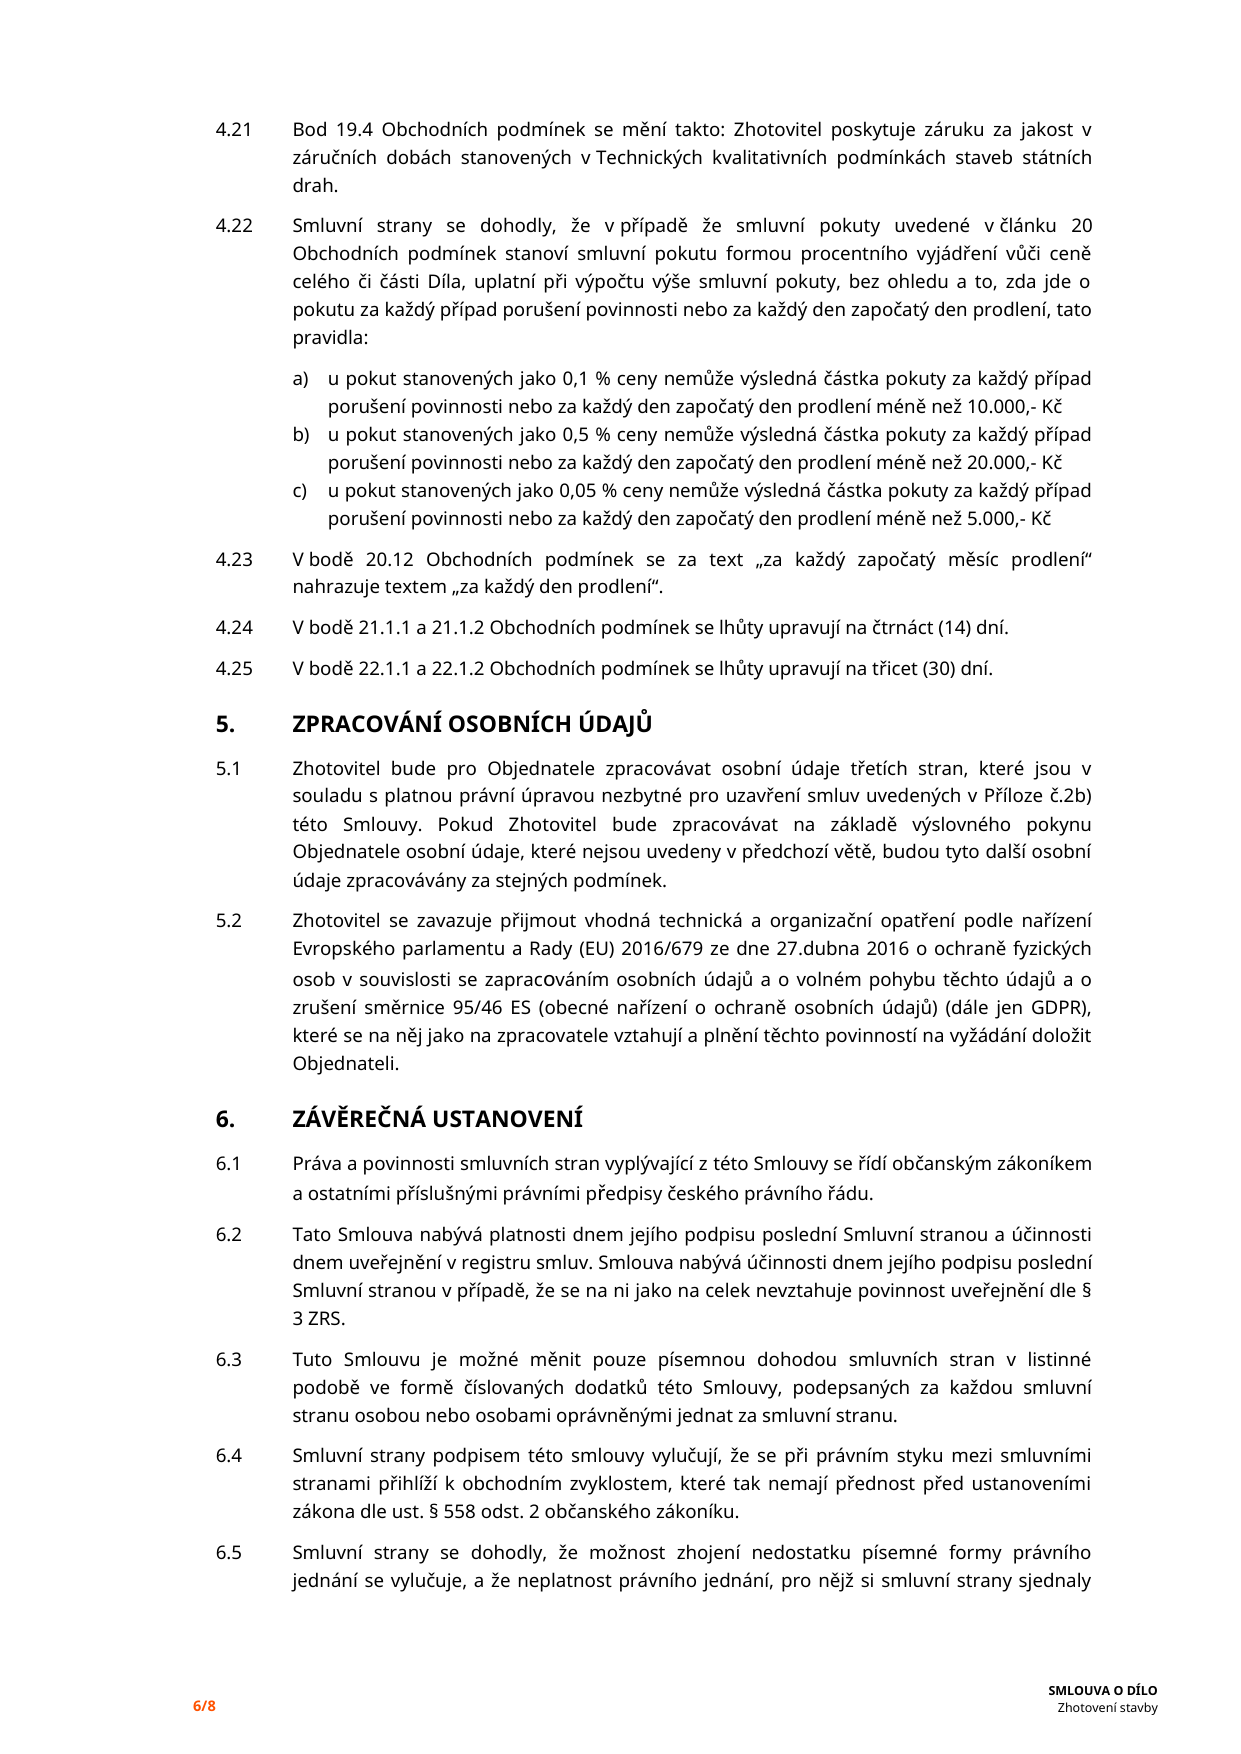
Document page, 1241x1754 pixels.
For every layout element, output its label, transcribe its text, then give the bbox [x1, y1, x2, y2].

text u pokut stanovených jako 0,05 % ceny nemůže výsledná částka pokuty za každý případ porušení povinnosti nebo za každý den započatý den prodlení méně než 5.000,- Kč [292, 477, 1093, 531]
text Smluvní strany podpisem této smlouvy vylučují, že se při právním styku mezi smluvními stranami přihlíží k obchodním zvyklostem, které tak nemají přednost před ustanoveními zákona dle ust. § 558 odst. 2 občanského zákoníku. [216, 1443, 1093, 1524]
text Bod 19.4 Obchodních podmínek se mění takto: Zhotovitel poskytuje záruku za jakost v záručních dobách stanovených v Technických kvalitativních podmínkách staveb státních drah. [216, 116, 1093, 198]
text Zhotovitel bude pro Objednatele zpracovávat osobní údaje třetích stran, které jsou v souladu s platnou právní úpravou nezbytné pro uzavření smluv uvedených v Příloze č.2b) této Smlouvy. Pokud Zhotovitel bude zpracovávat na základě výslovného pokynu Objednatele osobní údaje, které nejsou uvedeny v předchozí větě, budou tyto další osobní údaje zpracovávány za stejných podmínek. [216, 755, 1093, 892]
text ZÁVĚREČNÁ USTANOVENÍ [216, 1103, 1093, 1134]
text Tuto Smlouvu je možné měnit pouze písemnou dohodou smluvních stran v listinné podobě ve formě číslovaných dodatků této Smlouvy, podepsaných za každou smluvní stranu osobou nebo osobami oprávněnými jednat za smluvní stranu. [216, 1346, 1093, 1428]
text V bodě 20.12 Obchodních podmínek se za text „za každý započatý měsíc prodlení“ nahrazuje textem „za každý den prodlení“. [216, 546, 1093, 599]
text u pokut stanovených jako 0,5 % ceny nemůže výsledná částka pokuty za každý případ porušení povinnosti nebo za každý den započatý den prodlení méně než 20.000,- Kč [292, 421, 1093, 475]
list u pokut stanovených jako 0,1 % ceny nemůže výsledná částka pokuty za každý případ porušení povinnosti nebo za každý den započatý den prodlení méně než 10.000,- Kč [292, 365, 1093, 419]
text ZPRACOVÁNÍ OSOBNÍCH ÚDAJŮ [216, 708, 1093, 739]
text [216, 1539, 1093, 1593]
text V bodě 22.1.1 a 22.1.2 Obchodních podmínek se lhůty upravují na třicet (30) dní. [216, 655, 1093, 680]
text Zhotovitel se zavazuje přijmout vhodná technická a organizační opatření podle nařízení Evropského parlamentu a Rady (EU) 2016/679 ze dne 27.dubna 2016 o ochraně fyzických osob v souvislosti se zapracováním osobních údajů a o volném pohybu těchto údajů a o zrušení směrnice 95/46 ES (obecné nařízení o ochraně osobních údajů) (dále jen GDPR), které se na něj jako na zpracovatele vztahují a plnění těchto povinností na vyžádání doložit Objednateli. [216, 907, 1093, 1076]
text Smluvní strany se dohodly, že v případě že smluvní pokuty uvedené v článku 20 Obchodních podmínek stanoví smluvní pokutu formou procentního vyjádření vůči ceně celého či části Díla, uplatní při výpočtu výše smluvní pokuty, bez ohledu a to, zda jde o pokutu za každý případ porušení povinnosti nebo za každý den započatý den prodlení, tato pravidla: [216, 213, 1093, 350]
text V bodě 21.1.1 a 21.1.2 Obchodních podmínek se lhůty upravují na čtrnáct (14) dní. [216, 614, 1093, 640]
text Práva a povinnosti smluvních stran vyplývající z této Smlouvy se řídí občanským zákoníkem a ostatními příslušnými právními předpisy českého právního řádu. [216, 1150, 1093, 1206]
text Tato Smlouva nabývá platnosti dnem jejího podpisu poslední Smluvní stranou a účinnosti dnem uveřejnění v registru smluv. Smlouva nabývá účinnosti dnem jejího podpisu poslední Smluvní stranou v případě, že se na ni jako na celek nevztahuje povinnost uveřejnění dle § 3 ZRS. [216, 1222, 1093, 1331]
